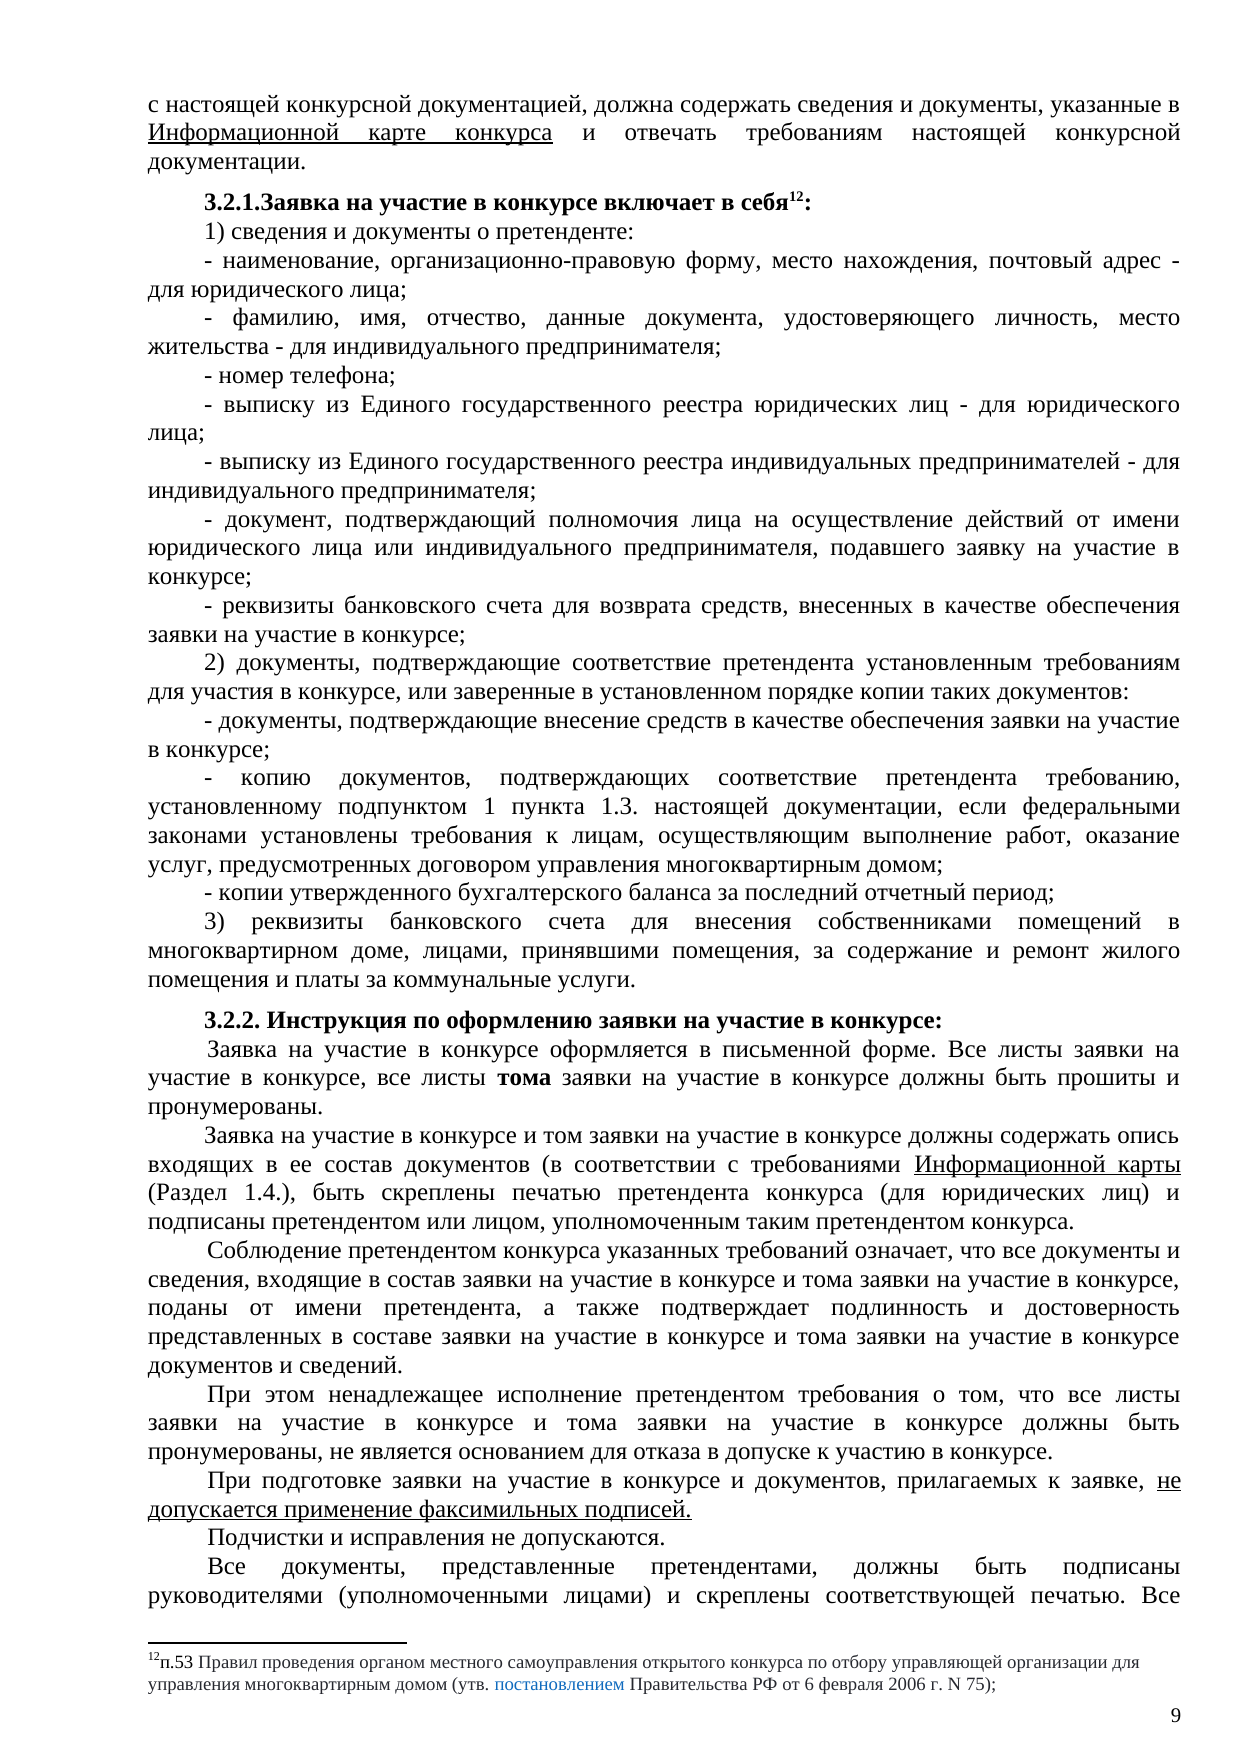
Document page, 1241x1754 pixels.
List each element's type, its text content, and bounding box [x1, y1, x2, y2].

text - наименование, организационно-правовую форму, место нахождения, почтовый адрес - для юридического лица; [148, 245, 1181, 302]
text При подготовке заявки на участие в конкурсе и документов, прилагаемых к заявке, не допускается применение факсимильных подписей. [148, 1465, 1181, 1522]
text - документы, подтверждающие внесение средств в качестве обеспечения заявки на участие в конкурсе; [148, 705, 1181, 762]
text - выписку из Единого государственного реестра индивидуальных предпринимателей - для индивидуального предпринимателя; [148, 446, 1181, 504]
text - реквизиты банковского счета для возврата средств, внесенных в качестве обеспечения заявки на участие в конкурсе; [148, 590, 1181, 647]
text - фамилию, имя, отчество, данные документа, удостоверяющего личность, место жительства - для индивидуального предпринимателя; [148, 302, 1181, 360]
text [148, 89, 1181, 175]
text Соблюдение претендентом конкурса указанных требований означает, что все документы и сведения, входящие в состав заявки на участие в конкурсе и тома заявки на участие в конкурсе, поданы от имени претендента, а также подтверждает подлинность и достоверность представленных в составе заявки на участие в конкурсе и тома заявки на участие в конкурсе документов и сведений. [148, 1235, 1181, 1379]
text При этом ненадлежащее исполнение претендентом требования о том, что все листы заявки на участие в конкурсе и тома заявки на участие в конкурсе должны быть пронумерованы, не является основанием для отказа в допуске к участию в конкурсе. [148, 1379, 1181, 1465]
text - выписку из Единого государственного реестра юридических лиц - для юридического лица; [148, 389, 1181, 446]
text - копии утвержденного бухгалтерского баланса за последний отчетный период; [148, 877, 1181, 906]
text - номер телефона; [148, 360, 1181, 389]
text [148, 1551, 1181, 1609]
text 3) реквизиты банковского счета для внесения собственниками помещений в многоквартирном доме, лицами, принявшими помещения, за содержание и ремонт жилого помещения и платы за коммунальные услуги. [148, 906, 1181, 992]
text Подчистки и исправления не допускаются. [148, 1522, 1181, 1551]
text 2) документы, подтверждающие соответствие претендента установленным требованиям для участия в конкурсе, или заверенные в установленном порядке копии таких документов: [148, 647, 1181, 705]
text - документ, подтверждающий полномочия лица на осуществление действий от имени юридического лица или индивидуального предпринимателя, подавшего заявку на участие в конкурсе; [148, 504, 1181, 590]
text Заявка на участие в конкурсе оформляется в письменной форме. Все листы заявки на участие в конкурсе, все листы тома заявки на участие в конкурсе должны быть прошиты и пронумерованы. [148, 1034, 1181, 1120]
text Заявка на участие в конкурсе и том заявки на участие в конкурсе должны содержать опись входящих в ее состав документов (в соответствии с требованиями (Раздел 1.4.), быть скреплены печатью претендента конкурса (для юридических лиц) и подписаны претендентом или лицом, уполномоченным таким претендентом конкурса. [148, 1120, 1181, 1235]
text 3.2.2. Инструкция по оформлению заявки на участие в конкурсе: [148, 1005, 1181, 1034]
text 3.2.1.Заявка на участие в конкурсе включает в себя: [148, 187, 1181, 216]
text 1) сведения и документы о претенденте: [148, 216, 1181, 245]
text - копию документов, подтверждающих соответствие претендента требованию, установленному подпунктом 1 пункта 1.3. настоящей документации, если федеральными законами установлены требования к лицам, осуществляющим выполнение работ, оказание услуг, предусмотренных договором управления многоквартирным домом; [148, 762, 1181, 877]
